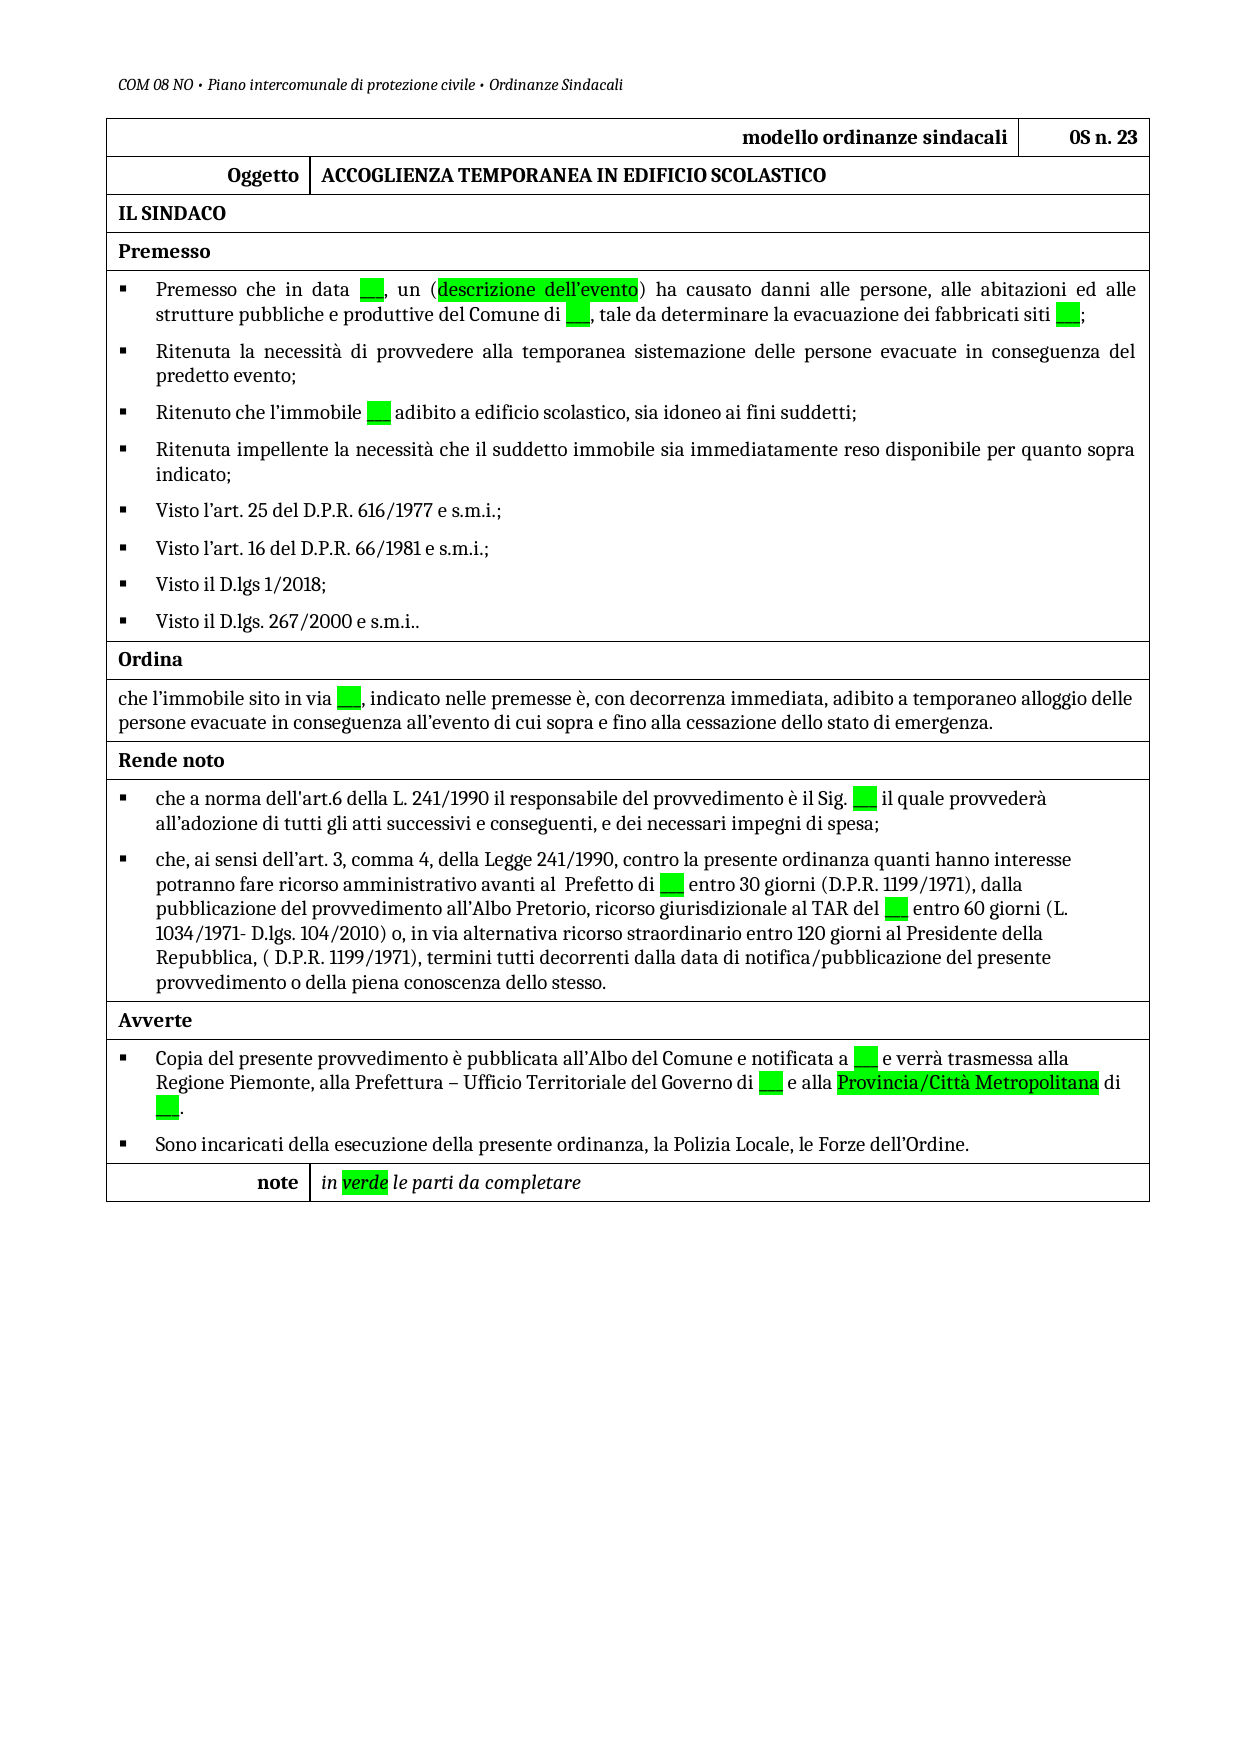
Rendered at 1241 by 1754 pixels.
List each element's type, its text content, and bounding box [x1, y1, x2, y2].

table_cell che l’immobile sito in via ___, indicato nelle premesse è, con decorrenza immediata, adibito a temporaneo alloggio delle persone evacuate in conseguenza all’evento di cui sopra e fino alla cessazione dello stato di emergenza. [107, 680, 1149, 741]
table_cell Rende noto [107, 742, 1149, 779]
table_cell in verde le parti da completare [311, 1164, 1149, 1201]
table_cell note [107, 1164, 309, 1201]
table_cell IL SINDACO [107, 195, 1149, 232]
table_header modello ordinanze sindacali [107, 119, 1018, 156]
table_cell Copia del presente provvedimento è pubblicata all’Albo del Comune e notificata a ___ e verrà trasmessa alla Regione Piemonte, alla Prefettura – Ufficio Territoriale del Governo di ___ e alla Provincia/Città Metropolitana di ___. Sono incaricati della esecuzione della presente ordinanza, la Polizia Locale, le Forze dell’Ordine. [107, 1040, 1149, 1163]
table_cell Ordina [107, 642, 1149, 679]
table_cell Premesso che in data ___, un (descrizione dell’evento) ha causato danni alle persone, alle abitazioni ed alle strutture pubbliche e produttive del Comune di ___, tale da determinare la evacuazione dei fabbricati siti ___; Ritenuta la necessità di provvedere alla temporanea sistemazione delle persone evacuate in conseguenza del predetto evento; Ritenuto che l’immobile ___ adibito a edificio scolastico, sia idoneo ai fini suddetti; Ritenuta impellente la necessità che il suddetto immobile sia immediatamente reso disponibile per quanto sopra indicato; Visto l’art. 25 del D.P.R. 616/1977 e s.m.i.; Visto l’art. 16 del D.P.R. 66/1981 e s.m.i.; Visto il D.lgs 1/2018; Visto il D.lgs. 267/2000 e s.m.i.. [107, 271, 1149, 641]
table_cell che a norma dell'art.6 della L. 241/1990 il responsabile del provvedimento è il Sig. ___ il quale provvederà all’adozione di tutti gli atti successivi e conseguenti, e dei necessari impegni di spesa; che, ai sensi dell’art. 3, comma 4, della Legge 241/1990, contro la presente ordinanza quanti hanno interesse potranno fare ricorso amministrativo avanti al Prefetto di ___ entro 30 giorni (D.P.R. 1199/1971), dalla pubblicazione del provvedimento all’Albo Pretorio, ricorso giurisdizionale al TAR del ___ entro 60 giorni (L. 1034/1971- D.lgs. 104/2010) o, in via alternativa ricorso straordinario entro 120 giorni al Presidente della Repubblica, ( D.P.R. 1199/1971), termini tutti decorrenti dalla data di notifica/pubblicazione del presente provvedimento o della piena conoscenza dello stesso. [107, 780, 1149, 1001]
table_cell Premesso [107, 233, 1149, 270]
table_cell Oggetto [107, 157, 309, 194]
table_cell ACCOGLIENZA TEMPORANEA IN EDIFICIO SCOLASTICO [311, 157, 1149, 194]
table_cell Avverte [107, 1002, 1149, 1039]
table_header 0S n. 23 [1019, 119, 1149, 156]
